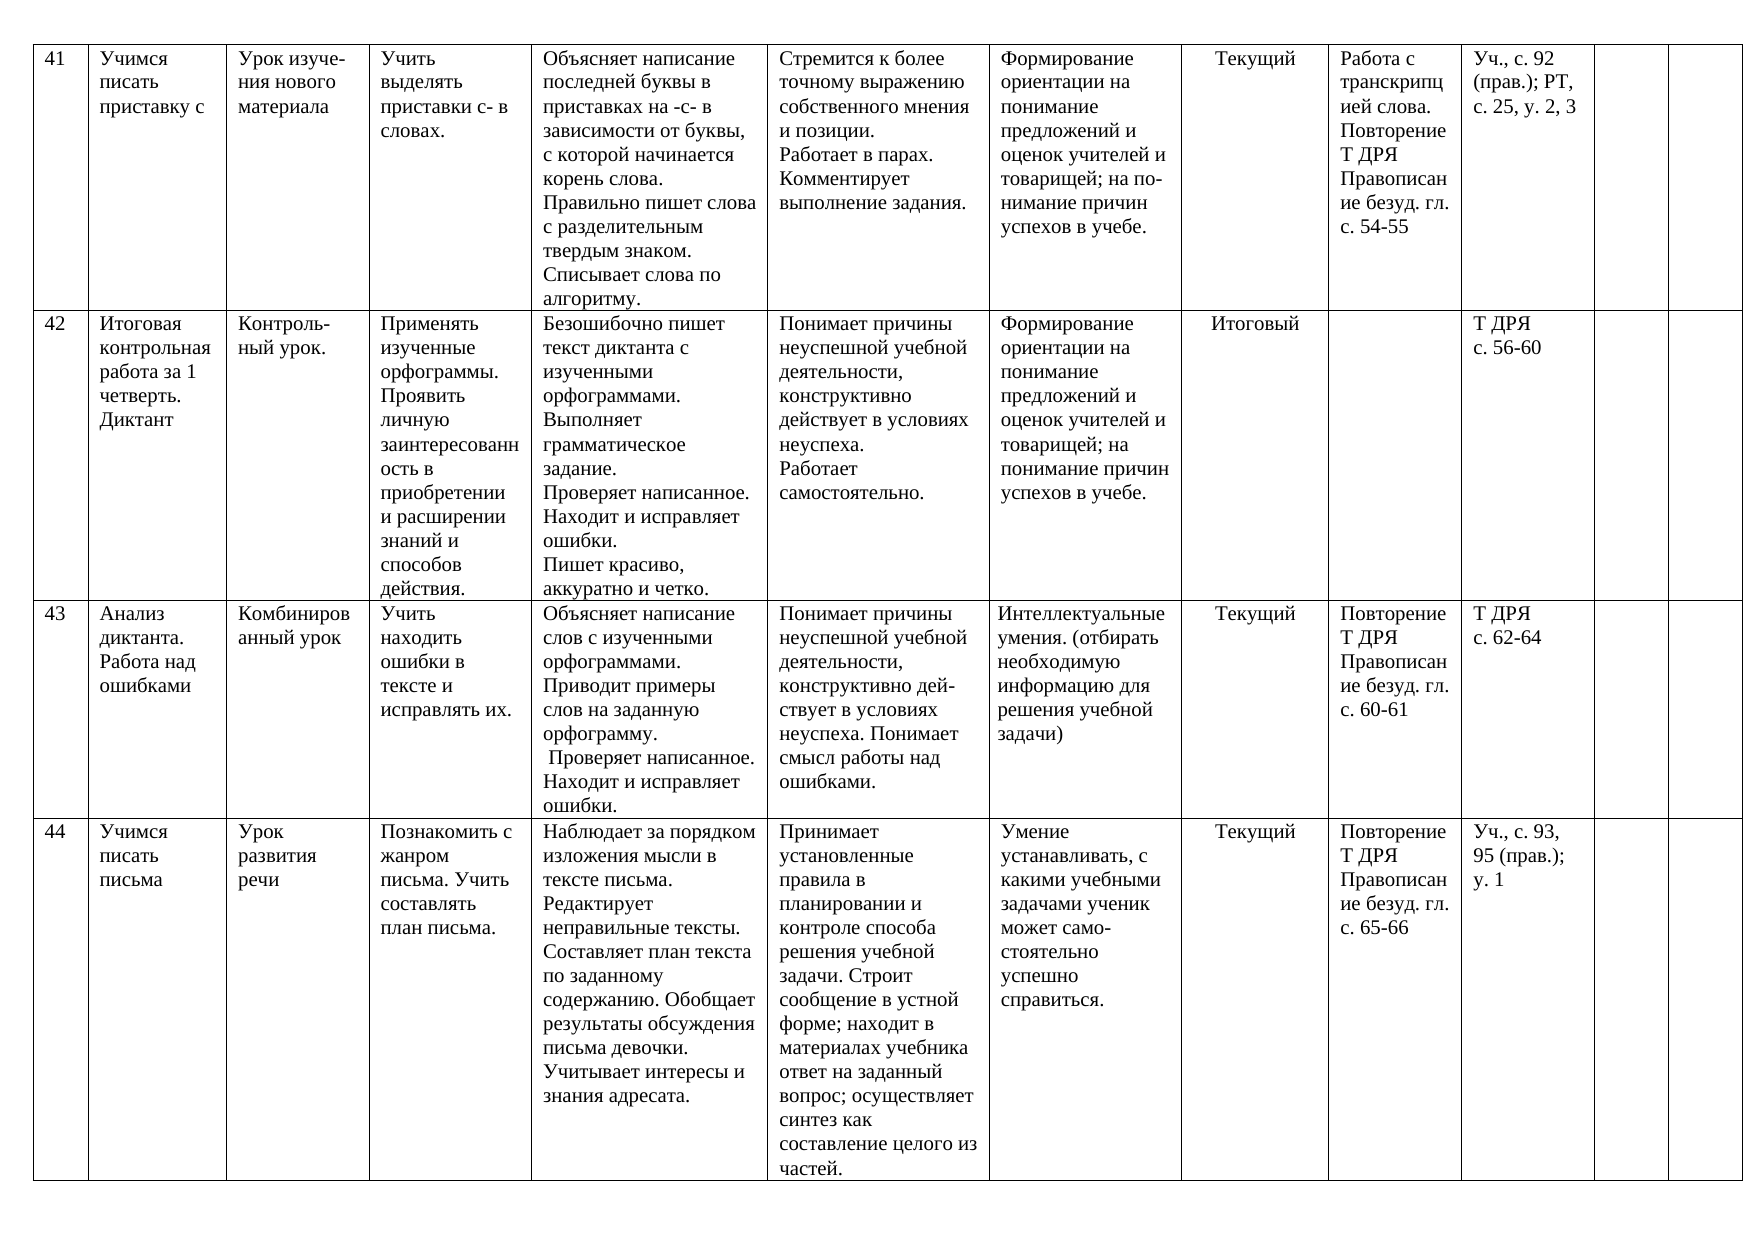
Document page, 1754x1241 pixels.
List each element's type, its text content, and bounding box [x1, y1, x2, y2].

table_cell Формирование ориентации на понимание предложений и оценок учителей и товарищей; на понимание причин успехов в учебе. [990, 45, 1181, 310]
table_cell Т ДРЯ с. 62-64 [1462, 601, 1594, 817]
table_cell Учимся писать письма [89, 819, 226, 1179]
table_cell Т ДРЯ с. 56-60 [1462, 311, 1594, 600]
table_cell Урок развития речи [227, 819, 369, 1179]
table_cell Умение устанавливать, с какими учебными задачами ученик может самостоятельно успешно справиться. [990, 819, 1181, 1179]
table_cell Текущий [1182, 601, 1328, 817]
table_cell Объясняет написание последней буквы в приставках на -с- в зависимости от буквы, с которой начинается корень слова. Правильно пишет слова с разделительным твердым знаком. Списывает слова по алгоритму. [532, 45, 767, 310]
table_cell 43 [34, 601, 88, 817]
table_cell Учимся писать приставку с [89, 45, 226, 310]
table_cell Текущий [1182, 45, 1328, 310]
table_cell 44 [34, 819, 88, 1179]
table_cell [227, 45, 369, 310]
table_cell Познакомить с жанром письма. Учить составлять план письма. [370, 819, 531, 1179]
table_cell Уч., с. 92 (прав.); РТ, с. 25, у. 2, 3 [1462, 45, 1594, 310]
table_cell Учить находить ошибки в тексте и исправлять их. [370, 601, 531, 817]
table_cell [1595, 601, 1668, 817]
table_cell 42 [34, 311, 88, 600]
table_cell [1595, 819, 1668, 1179]
table_cell Понимает причины неуспешной учебной деятельности, конструктивно действует в условиях неуспеха. Понимает смысл работы над ошибками. [768, 601, 989, 817]
table_cell Комбинированный урок [227, 601, 369, 817]
table_cell Уч., с. 93, 95 (прав.); у. 1 [1462, 819, 1594, 1179]
table_cell Объясняет написание слов с изученными орфограммами. Приводит примеры слов на заданную орфограмму. Проверяет написанное. Находит и исправляет ошибки. [532, 601, 767, 817]
table_cell Принимает установленные правила в планировании и контроле способа решения учебной задачи. Строит сообщение в устной форме; находит в материалах учебника ответ на заданный вопрос; осуществляет синтез как составление целого из частей. [768, 819, 989, 1179]
table_cell [1669, 311, 1742, 600]
table_cell [1595, 311, 1668, 600]
table_cell [1669, 45, 1742, 310]
table_cell Понимает причины неуспешной учебной деятельности, конструктивно действует в условиях неуспеха. Работает самостоятельно. [768, 311, 989, 600]
table_cell Стремится к более точному выражению собственного мнения и позиции. Работает в парах. Комментирует выполнение задания. [768, 45, 989, 310]
table_cell 41 [34, 45, 88, 310]
table_cell Итоговый [1182, 311, 1328, 600]
table_cell Наблюдает за порядком изложения мысли в тексте письма. Редактирует неправильные тексты. Составляет план текста по заданному содержанию. Обобщает результаты обсуждения письма девочки. Учитывает интересы и знания адресата. [532, 819, 767, 1179]
table_cell Безошибочно пишет текст диктанта с изученными орфограммами. Выполняет грамматическое задание. Проверяет написанное. Находит и исправляет ошибки. Пишет красиво, аккуратно и четко. [532, 311, 767, 600]
table_cell [1669, 819, 1742, 1179]
table_cell Повторение Т ДРЯ Правописание безуд. гл. с. 65-66 [1329, 819, 1461, 1179]
table_cell Контрольный урок. [227, 311, 369, 600]
table_cell Повторение Т ДРЯ Правописание безуд. гл. с. 60-61 [1329, 601, 1461, 817]
table_cell Итоговая контрольная работа за 1 четверть. Диктант [89, 311, 226, 600]
table_cell [1669, 601, 1742, 817]
table_cell Текущий [1182, 819, 1328, 1179]
table_cell [1329, 311, 1461, 600]
table_cell Учить выделять приставки с- в словах. [370, 45, 531, 310]
table_cell [1595, 45, 1668, 310]
table_cell Анализ диктанта. Работа над ошибками [89, 601, 226, 817]
table_cell Работа с транскрипцией слова. Повторение Т ДРЯ Правописание безуд. гл. с. 54-55 [1329, 45, 1461, 310]
table_cell Формирование ориентации на понимание предложений и оценок учителей и товарищей; на понимание причин успехов в учебе. [990, 311, 1181, 600]
table_cell Применять изученные орфограммы. Проявить личную заинтересованность в приобретении и расширении знаний и способов действия. [370, 311, 531, 600]
table_cell Интеллектуальные умения. (отбирать необходимую информацию для решения учебной задачи) [990, 601, 1181, 817]
